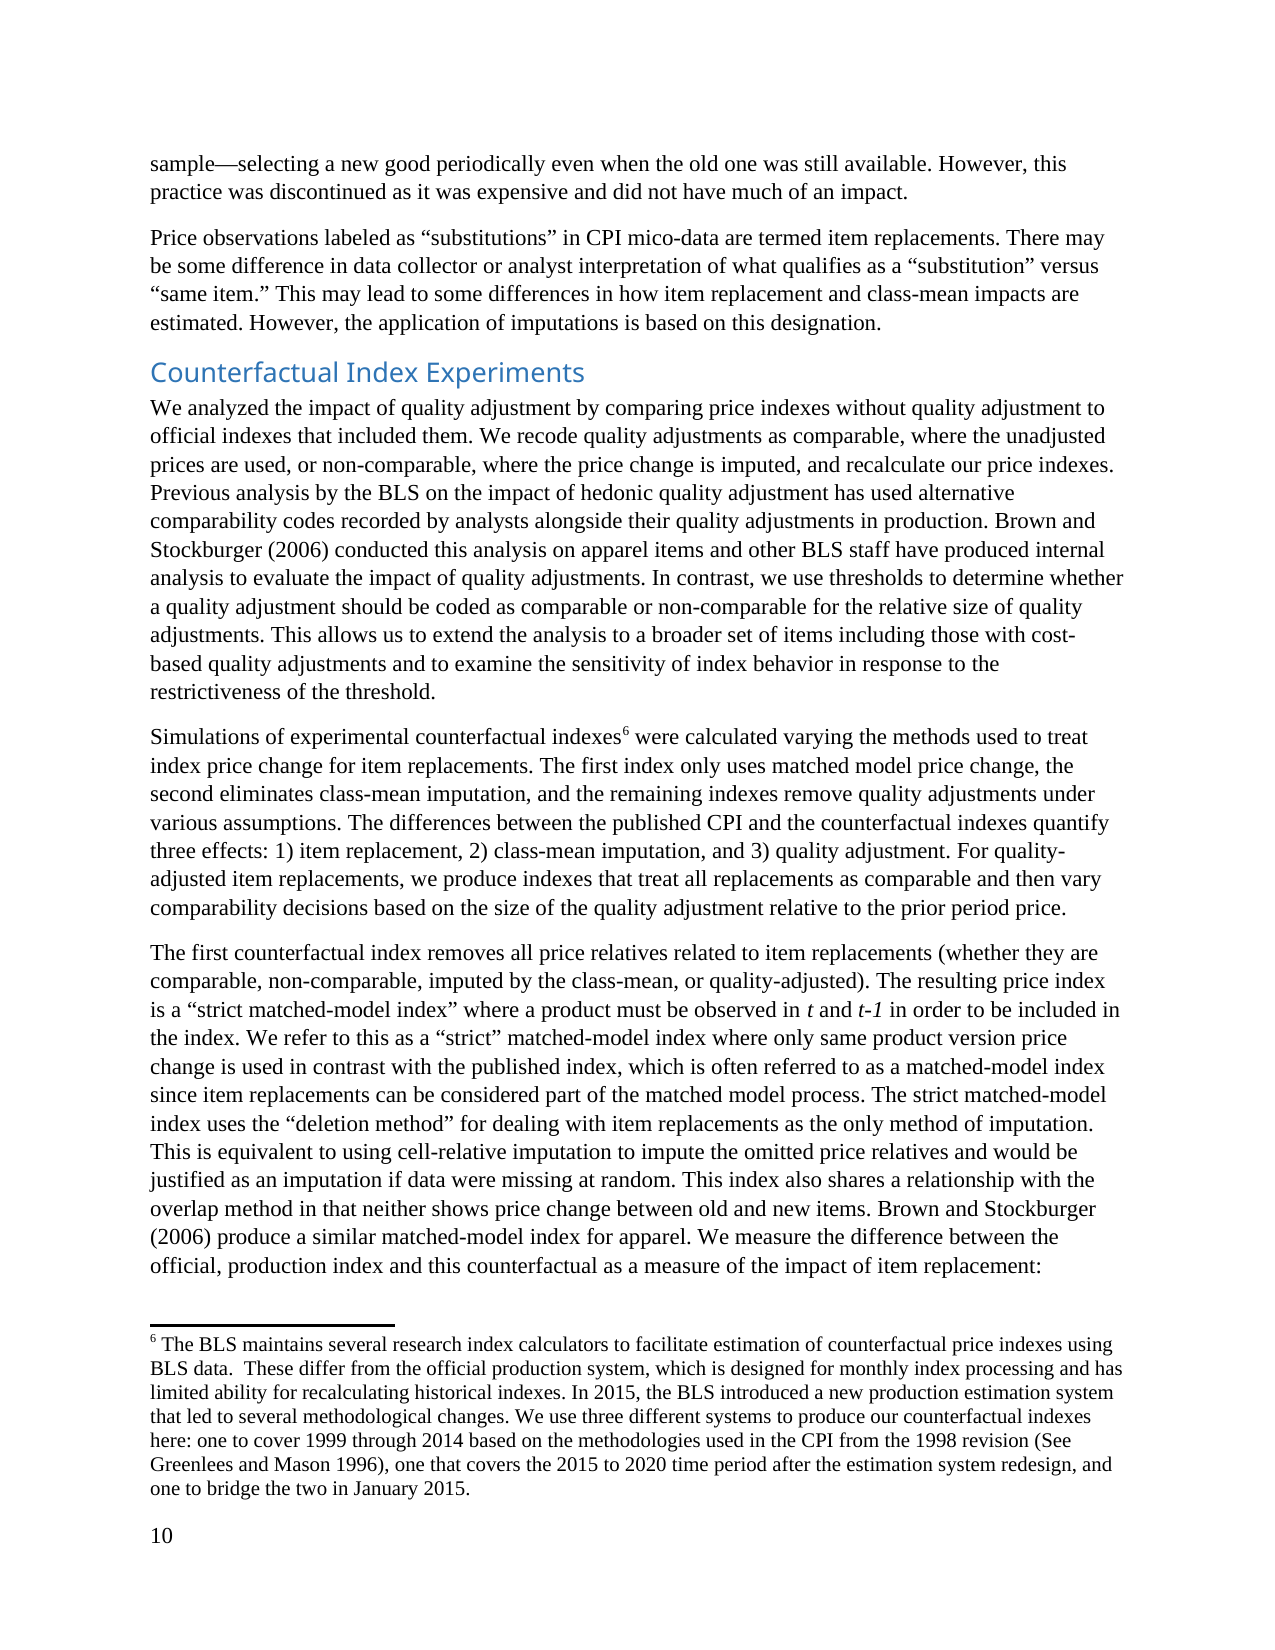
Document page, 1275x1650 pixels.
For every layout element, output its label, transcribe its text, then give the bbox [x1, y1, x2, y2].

text Price observations labeled as “substitutions” in CPI mico-data are termed item replacements. There may be some difference in data collector or analyst interpretation of what qualifies as a “substitution” versus “same item.” This may lead to some differences in how item replacement and class-mean impacts are estimated. However, the application of imputations is based on this designation. [150, 223, 1125, 335]
subtitle Counterfactual Index Experiments [150, 354, 1125, 391]
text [150, 150, 1125, 205]
text The first counterfactual index removes all price relatives related to item replacements (whether they are comparable, non-comparable, imputed by the class-mean, or quality-adjusted). The resulting price index is a “strict matched-model index” where a product must be observed in t and t-1 in order to be included in the index. We refer to this as a “strict” matched-model index where only same product version price change is used in contrast with the published index, which is often referred to as a matched-model index since item replacements can be considered part of the matched model process. The strict matched-model index uses the “deletion method” for dealing with item replacements as the only method of imputation. This is equivalent to using cell-relative imputation to impute the omitted price relatives and would be justified as an imputation if data were missing at random. This index also shares a relationship with the overlap method in that neither shows price change between old and new items. Brown and Stockburger (2006) produce a similar matched-model index for apparel. We measure the difference between the official, production index and this counterfactual as a measure of the impact of item replacement: [150, 939, 1125, 1278]
text Simulations of experimental counterfactual indexes were calculated varying the methods used to treat index price change for item replacements. The first index only uses matched model price change, the second eliminates class-mean imputation, and the remaining indexes remove quality adjustments under various assumptions. The differences between the published CPI and the counterfactual indexes quantify three effects: 1) item replacement, 2) class-mean imputation, and 3) quality adjustment. For quality-adjusted item replacements, we produce indexes that treat all replacements as comparable and then vary comparability decisions based on the size of the quality adjustment relative to the prior period price. [150, 723, 1125, 920]
text We analyzed the impact of quality adjustment by comparing price indexes without quality adjustment to official indexes that included them. We recode quality adjustments as comparable, where the unadjusted prices are used, or non-comparable, where the price change is imputed, and recalculate our price indexes. Previous analysis by the BLS on the impact of hedonic quality adjustment has used alternative comparability codes recorded by analysts alongside their quality adjustments in production. Brown and Stockburger (2006) conducted this analysis on apparel items and other BLS staff have produced internal analysis to evaluate the impact of quality adjustments. In contrast, we use thresholds to determine whether a quality adjustment should be coded as comparable or non-comparable for the relative size of quality adjustments. This allows us to extend the analysis to a broader set of items including those with cost-based quality adjustments and to examine the sensitivity of index behavior in response to the restrictiveness of the threshold. [150, 394, 1125, 704]
